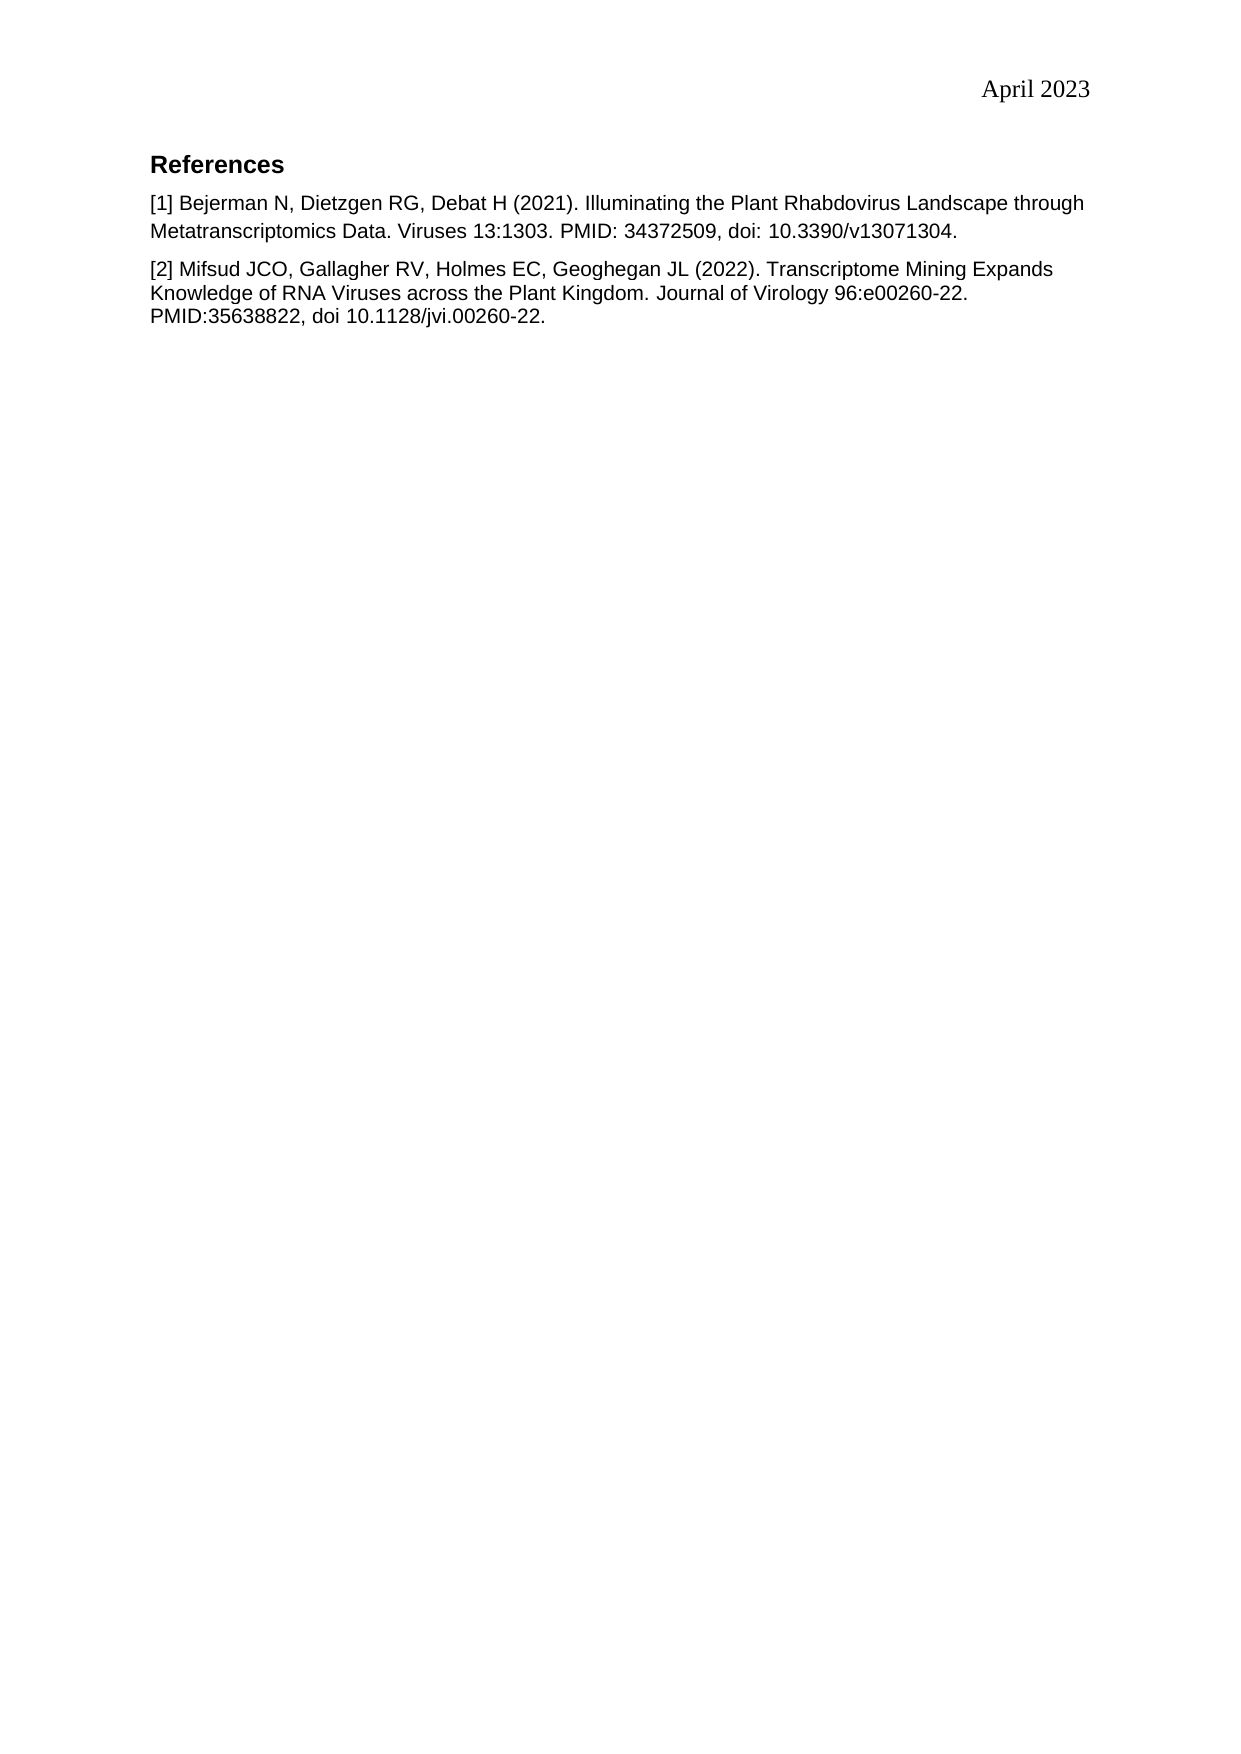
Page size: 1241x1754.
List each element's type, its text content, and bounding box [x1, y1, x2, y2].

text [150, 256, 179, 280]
text [2] Mifsud JCO, Gallagher RV, Holmes EC, Geoghegan JL (2022). Transcriptome Mining Expands Knowledge of RNA Viruses across the Plant Kingdom. Journal of Virology 96:e00260-22. PMID:35638822, doi 10.1128/jvi.00260-22. [552, 256, 1090, 328]
text [1] Bejerman N, Dietzgen RG, Debat H (2021). Illuminating the Plant Rhabdovirus Landscape through Metatranscriptomics Data. Viruses 13:1303. PMID: 34372509, doi: 10.3390/v13071304. [150, 191, 1090, 244]
text References [150, 150, 1090, 179]
